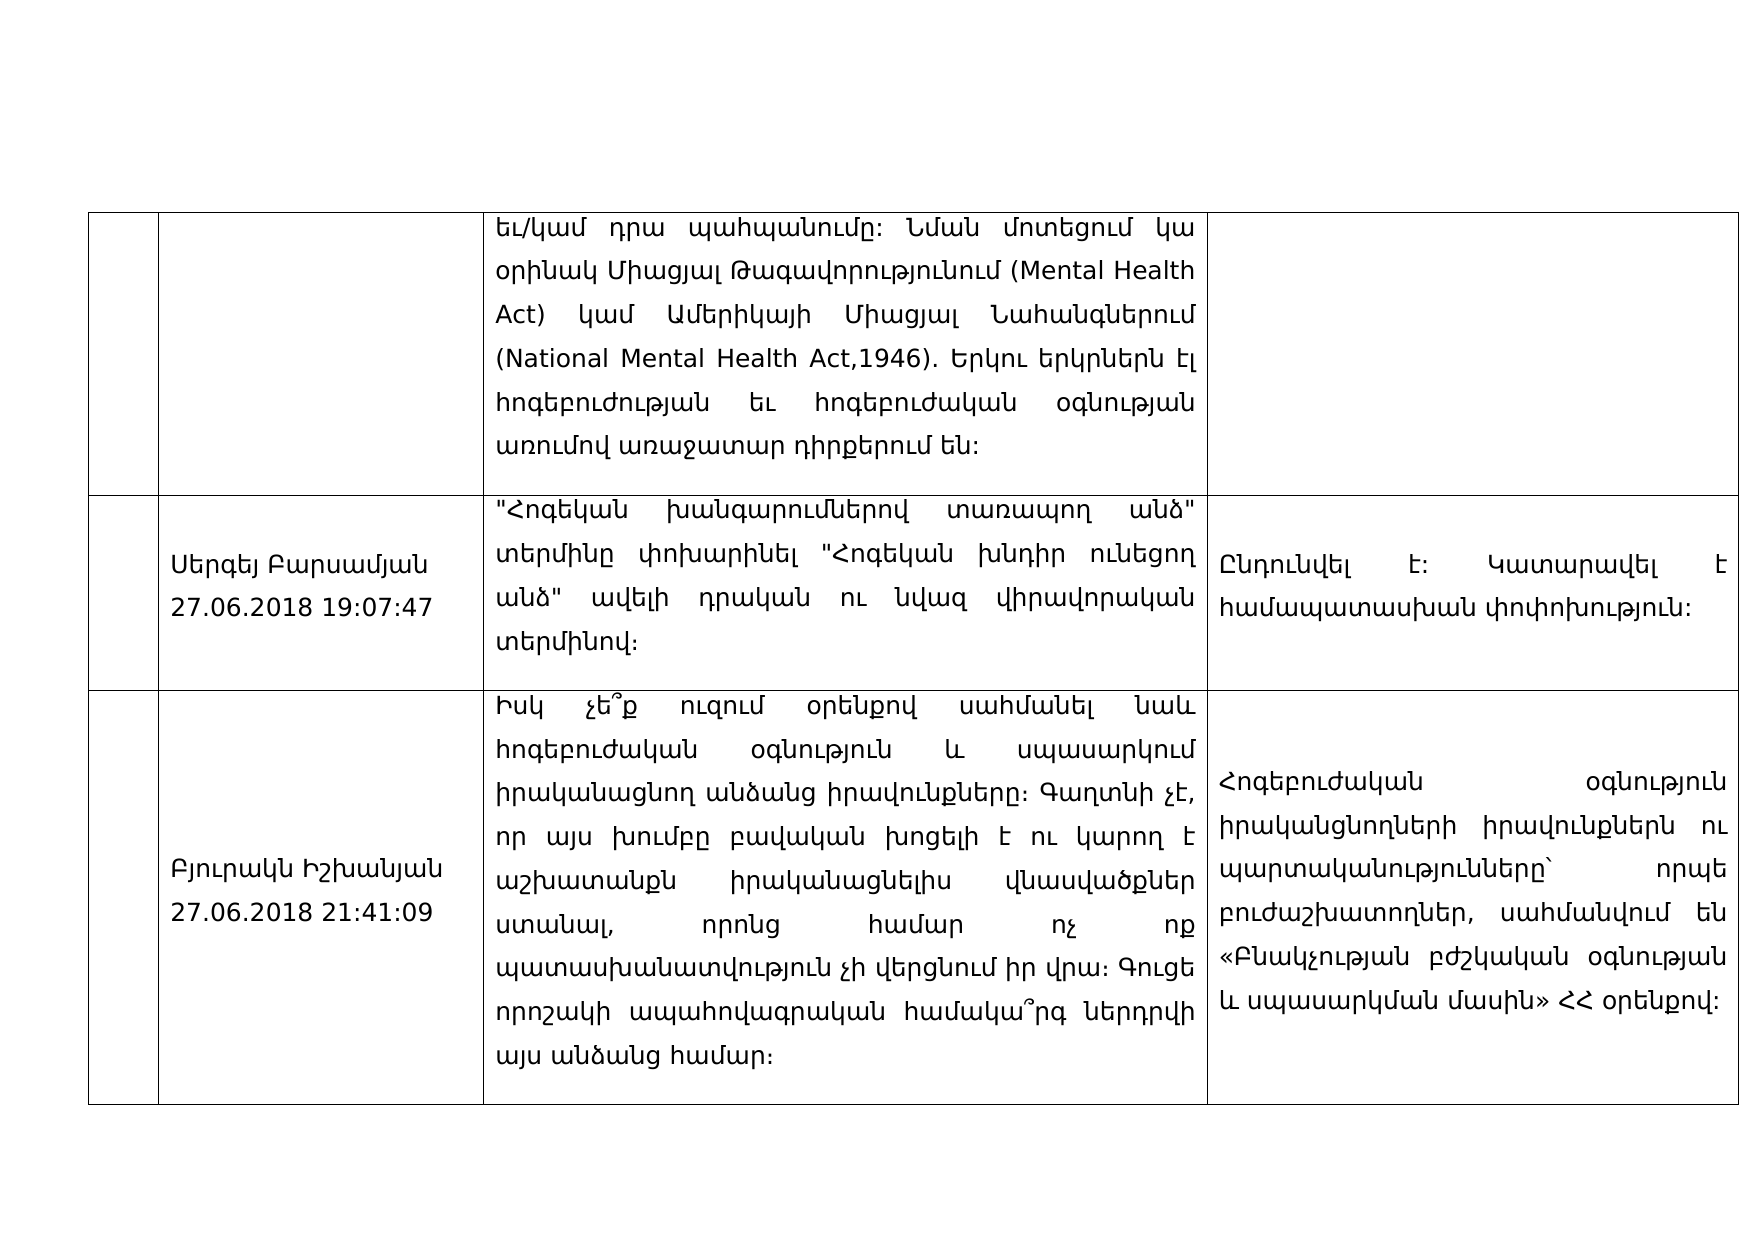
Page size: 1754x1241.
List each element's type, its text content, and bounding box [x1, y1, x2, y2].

table_cell Իսկ չե՞ք ուզում օրենքով սահմանել նաև հոգեբուժական օգնություն և սպասարկում իրականացնող անձանց իրավունքները։ Գաղտնի չէ, որ այս խումբը բավական խոցելի է ու կարող է աշխատանքն իրականացնելիս վնասվածքներ ստանալ, որոնց համար ոչ ոք պատասխանատվություն չի վերցնում իր վրա։ Գուցե որոշակի ապահովագրական համակա՞րգ ներդրվի այս անձանց համար։ [484, 691, 1207, 1104]
table_cell Հոգեբուժական օգնություն իրականցնողների իրավունքներն ու պարտականությունները՝ որպե բուժաշխատողներ, սահմանվում են «Բնակչության բժշկական օգնության և սպասարկման մասին» ՀՀ օրենքով: [1208, 691, 1738, 1104]
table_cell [484, 213, 1207, 495]
table_cell "Հոգեկան խանգարումներով տառապող անձ" տերմինը փոխարինել "Հոգեկան խնդիր ունեցող անձ" ավելի դրական ու նվազ վիրավորական տերմինով։ [484, 496, 1207, 690]
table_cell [1208, 213, 1738, 495]
table_cell Բյուրակն Իշխանյան 27.06.2018 21:41:09 [159, 691, 483, 1104]
table_cell Ընդունվել է: Կատարավել է համապատասխան փոփոխություն: [1208, 496, 1738, 690]
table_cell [159, 213, 483, 495]
table_cell Սերգեյ Բարսամյան 27.06.2018 19:07:47 [159, 496, 483, 690]
table_cell [89, 496, 158, 690]
table_cell [89, 691, 158, 1104]
table_cell [89, 213, 158, 495]
